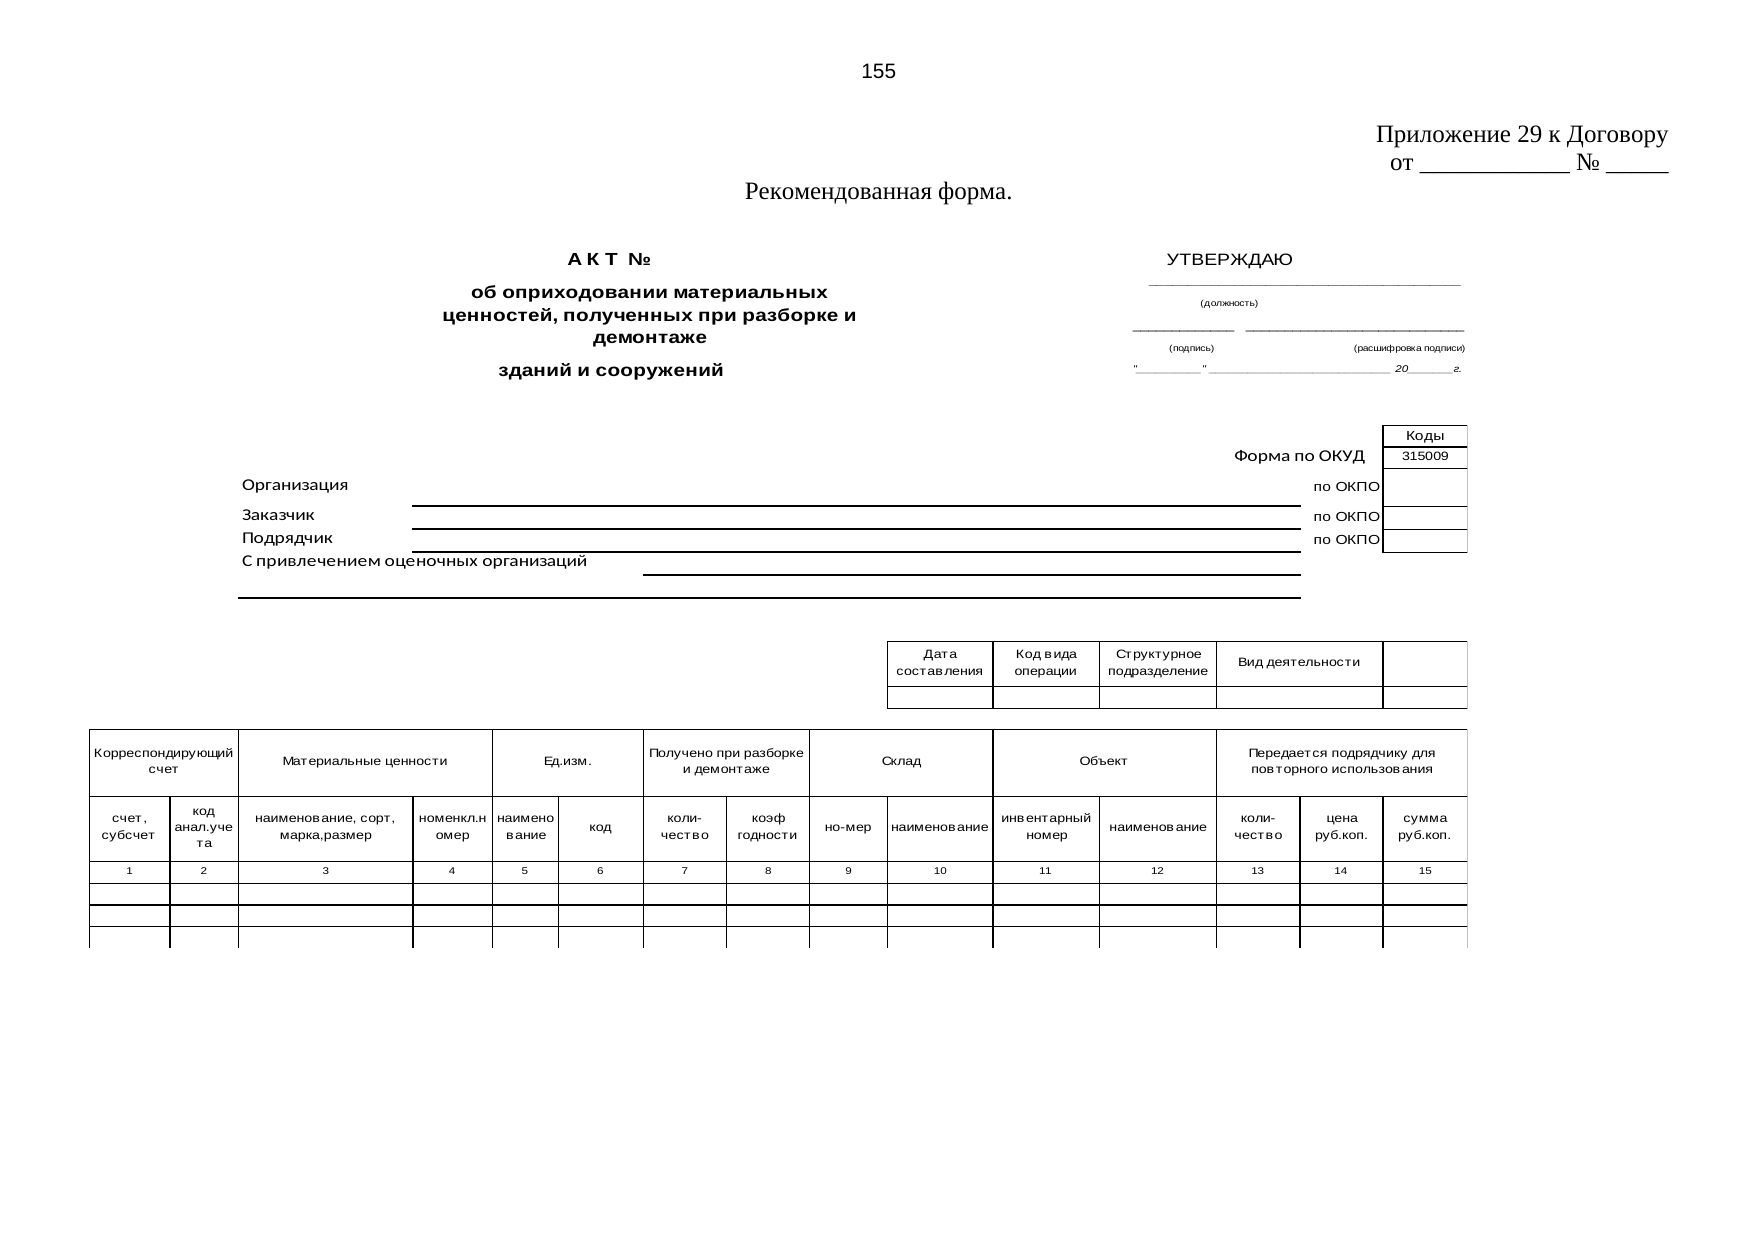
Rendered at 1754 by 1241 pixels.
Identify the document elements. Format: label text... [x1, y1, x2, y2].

text от ____________ № _____ [89, 147, 1668, 176]
text Рекомендованная форма. [89, 176, 1668, 205]
text Приложение 29 к Договору [89, 119, 1668, 147]
